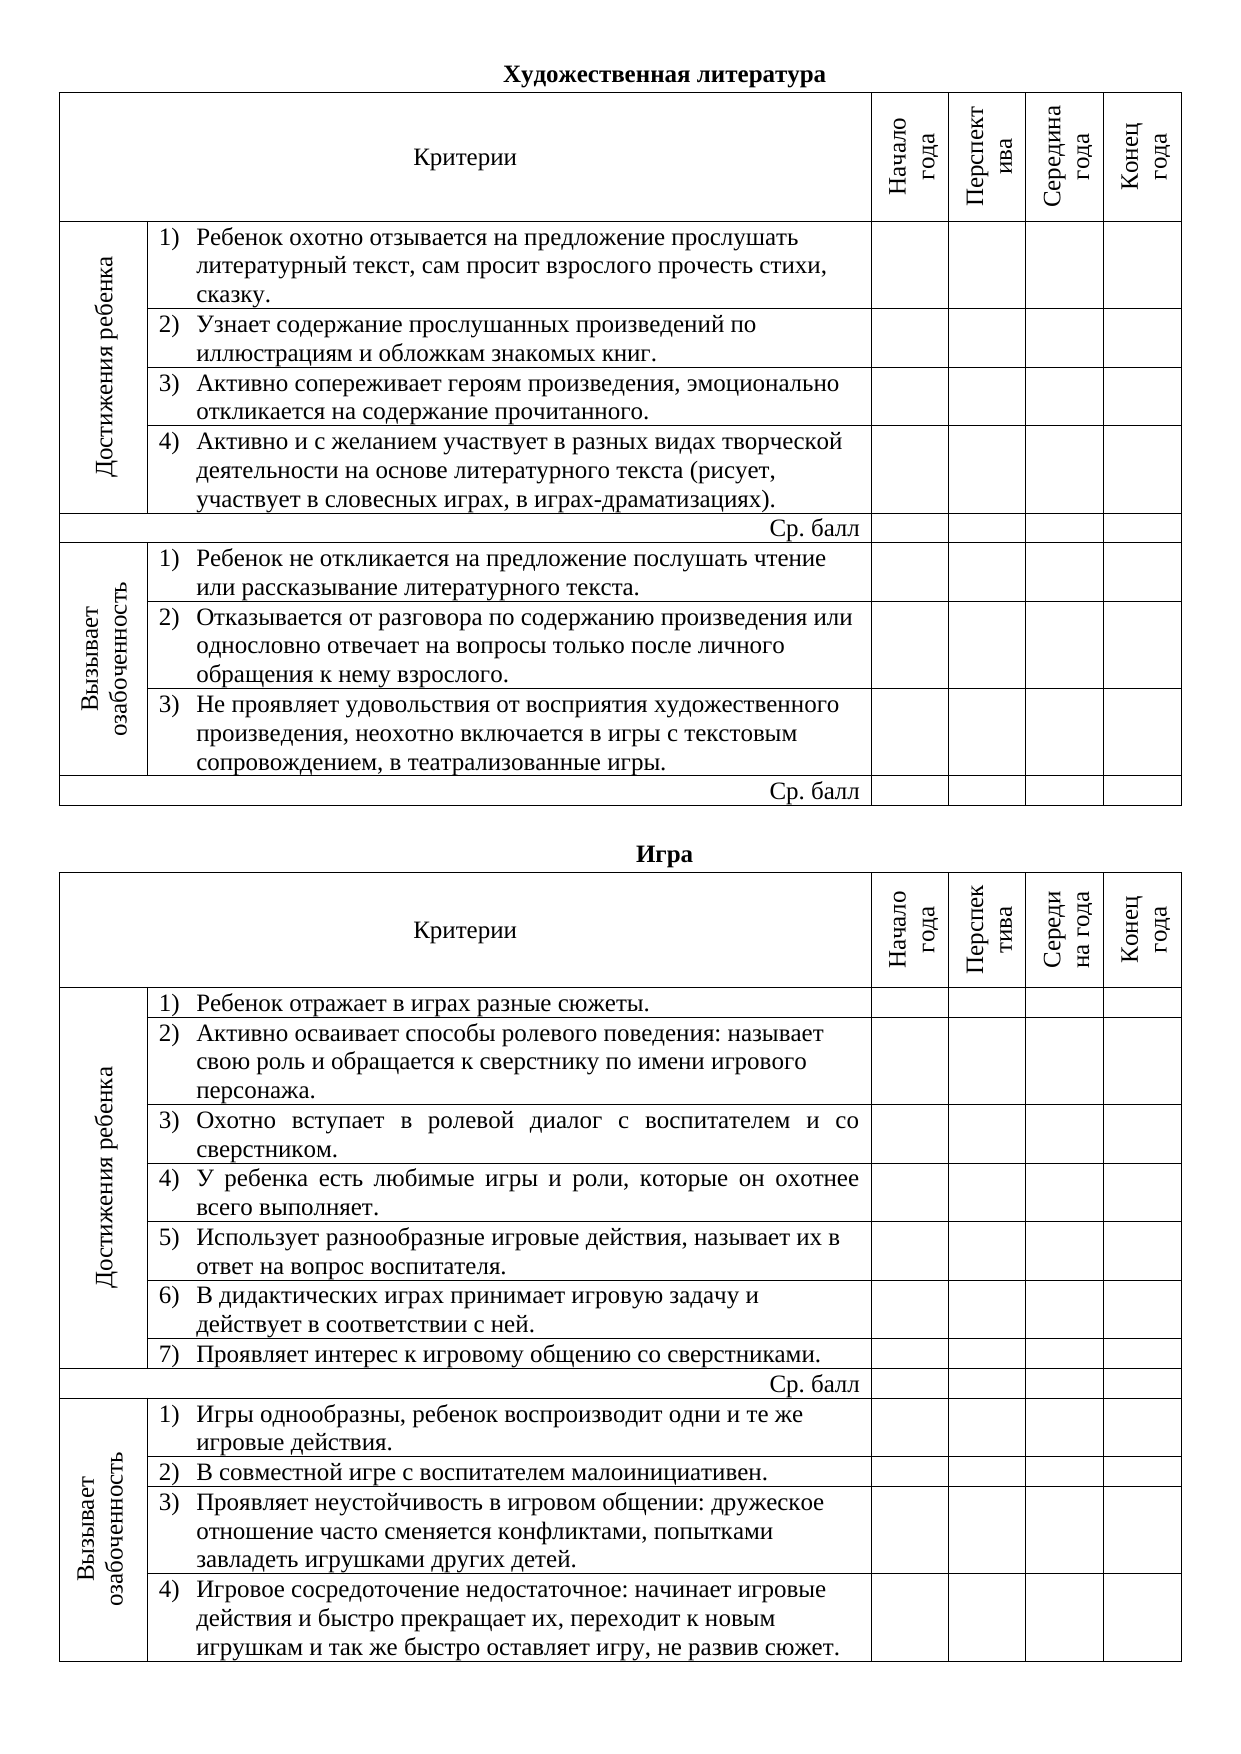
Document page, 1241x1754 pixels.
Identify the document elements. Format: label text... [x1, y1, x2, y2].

table_cell [872, 1487, 948, 1573]
table_cell [1026, 602, 1103, 688]
table_cell [1104, 1369, 1181, 1398]
table_cell [872, 368, 948, 425]
table_cell [1026, 1018, 1103, 1104]
table_cell [949, 1457, 1025, 1486]
table_cell У ребенка есть любимые игры и роли, которые он охотнее всего выполняет. [148, 1164, 871, 1221]
table_cell [949, 309, 1025, 367]
table_cell [1104, 1281, 1181, 1338]
table_cell [1104, 543, 1181, 601]
table_cell Использует разнообразные игровые действия, называет их в ответ на вопрос воспитателя. [148, 1222, 871, 1279]
table_cell [1104, 514, 1181, 542]
table_cell [1026, 1222, 1103, 1279]
table_cell Игровое сосредоточение недостаточное: начинает игровые действия и быстро прекращает их, переходит к новым игрушкам и так же быстро оставляет игру, не развив сюжет. [148, 1574, 871, 1661]
table_header Перспектива [949, 93, 1025, 221]
table_cell [872, 543, 948, 601]
table_cell [949, 1222, 1025, 1279]
table_cell [872, 776, 948, 805]
table_cell [1026, 1339, 1103, 1368]
table_cell [949, 222, 1025, 308]
table_cell [1026, 1399, 1103, 1456]
table_cell [872, 1018, 948, 1104]
table_cell [872, 602, 948, 688]
table_cell [1104, 1018, 1181, 1104]
table_cell Узнает содержание прослушанных произведений по иллюстрациям и обложкам знакомых книг. [148, 309, 871, 367]
table_cell [949, 1574, 1025, 1661]
table_cell [1026, 1105, 1103, 1162]
table_cell [949, 1164, 1025, 1221]
table_cell [1104, 776, 1181, 805]
table_cell Ср. балл [60, 776, 871, 805]
table_cell Ребенок не откликается на предложение послушать чтение или рассказывание литературного текста. [148, 543, 871, 601]
table_cell [1104, 1339, 1181, 1368]
table_cell Игры однообразны, ребенок воспроизводит одни и те же игровые действия. [148, 1399, 871, 1456]
table_header Критерии [60, 873, 871, 987]
table_cell [872, 1222, 948, 1279]
table_cell [1026, 776, 1103, 805]
table_header Начало года [872, 93, 948, 221]
table_cell Охотно вступает в ролевой диалог с воспитателем и со сверстником. [148, 1105, 871, 1162]
table_cell Проявляет интерес к игровому общению со сверстниками. [148, 1339, 871, 1368]
table_cell [1104, 988, 1181, 1017]
table_cell [1026, 1487, 1103, 1573]
table_cell [872, 1399, 948, 1456]
table_cell [1026, 309, 1103, 367]
table_cell [872, 689, 948, 775]
table_cell [1104, 1222, 1181, 1279]
text Художественная литература [177, 59, 1152, 88]
table_cell [1026, 222, 1103, 308]
table_cell [1026, 368, 1103, 425]
table_cell Активно и с желанием участвует в разных видах творческой деятельности на основе литературного текста (рисует, участвует в словесных играх, в играх-драматизациях). [148, 426, 871, 512]
table_cell Ребенок охотно отзывается на предложение прослушать литературный текст, сам просит взрослого прочесть стихи, сказку. [148, 222, 871, 308]
table_cell [1026, 514, 1103, 542]
table_cell [872, 1574, 948, 1661]
table_cell Активно осваивает способы ролевого поведения: называет свою роль и обращается к сверстнику по имени игрового персонажа. [148, 1018, 871, 1104]
table_cell [1026, 1457, 1103, 1486]
table_cell [872, 1457, 948, 1486]
table_cell [1026, 988, 1103, 1017]
table_cell Не проявляет удовольствия от восприятия художественного произведения, неохотно включается в игры с текстовым сопровождением, в театрализованные игры. [148, 689, 871, 775]
table_cell [1104, 1164, 1181, 1221]
table_header Начало года [872, 873, 948, 987]
table_cell [872, 988, 948, 1017]
table_cell [872, 1164, 948, 1221]
table_cell Ср. балл [60, 514, 871, 542]
table_cell [1026, 1574, 1103, 1661]
table_cell Проявляет неустойчивость в игровом общении: дружеское отношение часто сменяется конфликтами, попытками завладеть игрушками других детей. [148, 1487, 871, 1573]
table_cell Достижения ребенка [60, 222, 147, 512]
table_cell Активно сопереживает героям произведения, эмоционально откликается на содержание прочитанного. [148, 368, 871, 425]
table_cell Вызывает озабоченность [60, 543, 147, 775]
table_cell В совместной игре с воспитателем малоинициативен. [148, 1457, 871, 1486]
table_cell [1026, 689, 1103, 775]
table_cell [949, 514, 1025, 542]
table_cell [1104, 689, 1181, 775]
table_cell [949, 988, 1025, 1017]
table_cell [949, 1281, 1025, 1338]
table_cell Отказывается от разговора по содержанию произведения или однословно отвечает на вопросы только после личного обращения к нему взрослого. [148, 602, 871, 688]
table_cell [872, 426, 948, 512]
table_cell [949, 368, 1025, 425]
table_cell [949, 776, 1025, 805]
table_cell [872, 222, 948, 308]
table_cell [1104, 222, 1181, 308]
table_cell [949, 426, 1025, 512]
table_cell [1026, 543, 1103, 601]
table_header Середина года [1026, 93, 1103, 221]
table_header Перспектива [949, 873, 1025, 987]
table_header Критерии [60, 93, 871, 221]
table_cell [949, 602, 1025, 688]
table_cell [1026, 426, 1103, 512]
table_cell [949, 689, 1025, 775]
table_cell [872, 1339, 948, 1368]
table_cell Достижения ребенка [60, 988, 147, 1368]
table_cell [1104, 602, 1181, 688]
table_cell [949, 1399, 1025, 1456]
table_cell [1104, 1487, 1181, 1573]
table_cell [949, 1487, 1025, 1573]
table_cell В дидактических играх принимает игровую задачу и действует в соответствии с ней. [148, 1281, 871, 1338]
table_cell [949, 543, 1025, 601]
table_cell Вызывает озабоченность [60, 1399, 147, 1661]
table_cell [1104, 309, 1181, 367]
table_header Конец года [1104, 873, 1181, 987]
table_cell [949, 1369, 1025, 1398]
table_cell [872, 309, 948, 367]
table_cell [872, 1369, 948, 1398]
table_cell [1026, 1369, 1103, 1398]
table_cell [872, 1281, 948, 1338]
table_cell [1104, 1457, 1181, 1486]
table_cell [1104, 368, 1181, 425]
table_cell [872, 514, 948, 542]
table_cell [1104, 1574, 1181, 1661]
table_cell Ребенок отражает в играх разные сюжеты. [148, 988, 871, 1017]
table_cell [1104, 426, 1181, 512]
table_header Середина года [1026, 873, 1103, 987]
table_cell [949, 1105, 1025, 1162]
table_cell [872, 1105, 948, 1162]
table_cell [1104, 1105, 1181, 1162]
table_cell [949, 1018, 1025, 1104]
table_header Конец года [1104, 93, 1181, 221]
table_cell [1026, 1281, 1103, 1338]
text Игра [177, 839, 1152, 868]
table_cell [1026, 1164, 1103, 1221]
table_cell [1104, 1399, 1181, 1456]
table_cell [949, 1339, 1025, 1368]
table_cell Ср. балл [60, 1369, 871, 1398]
